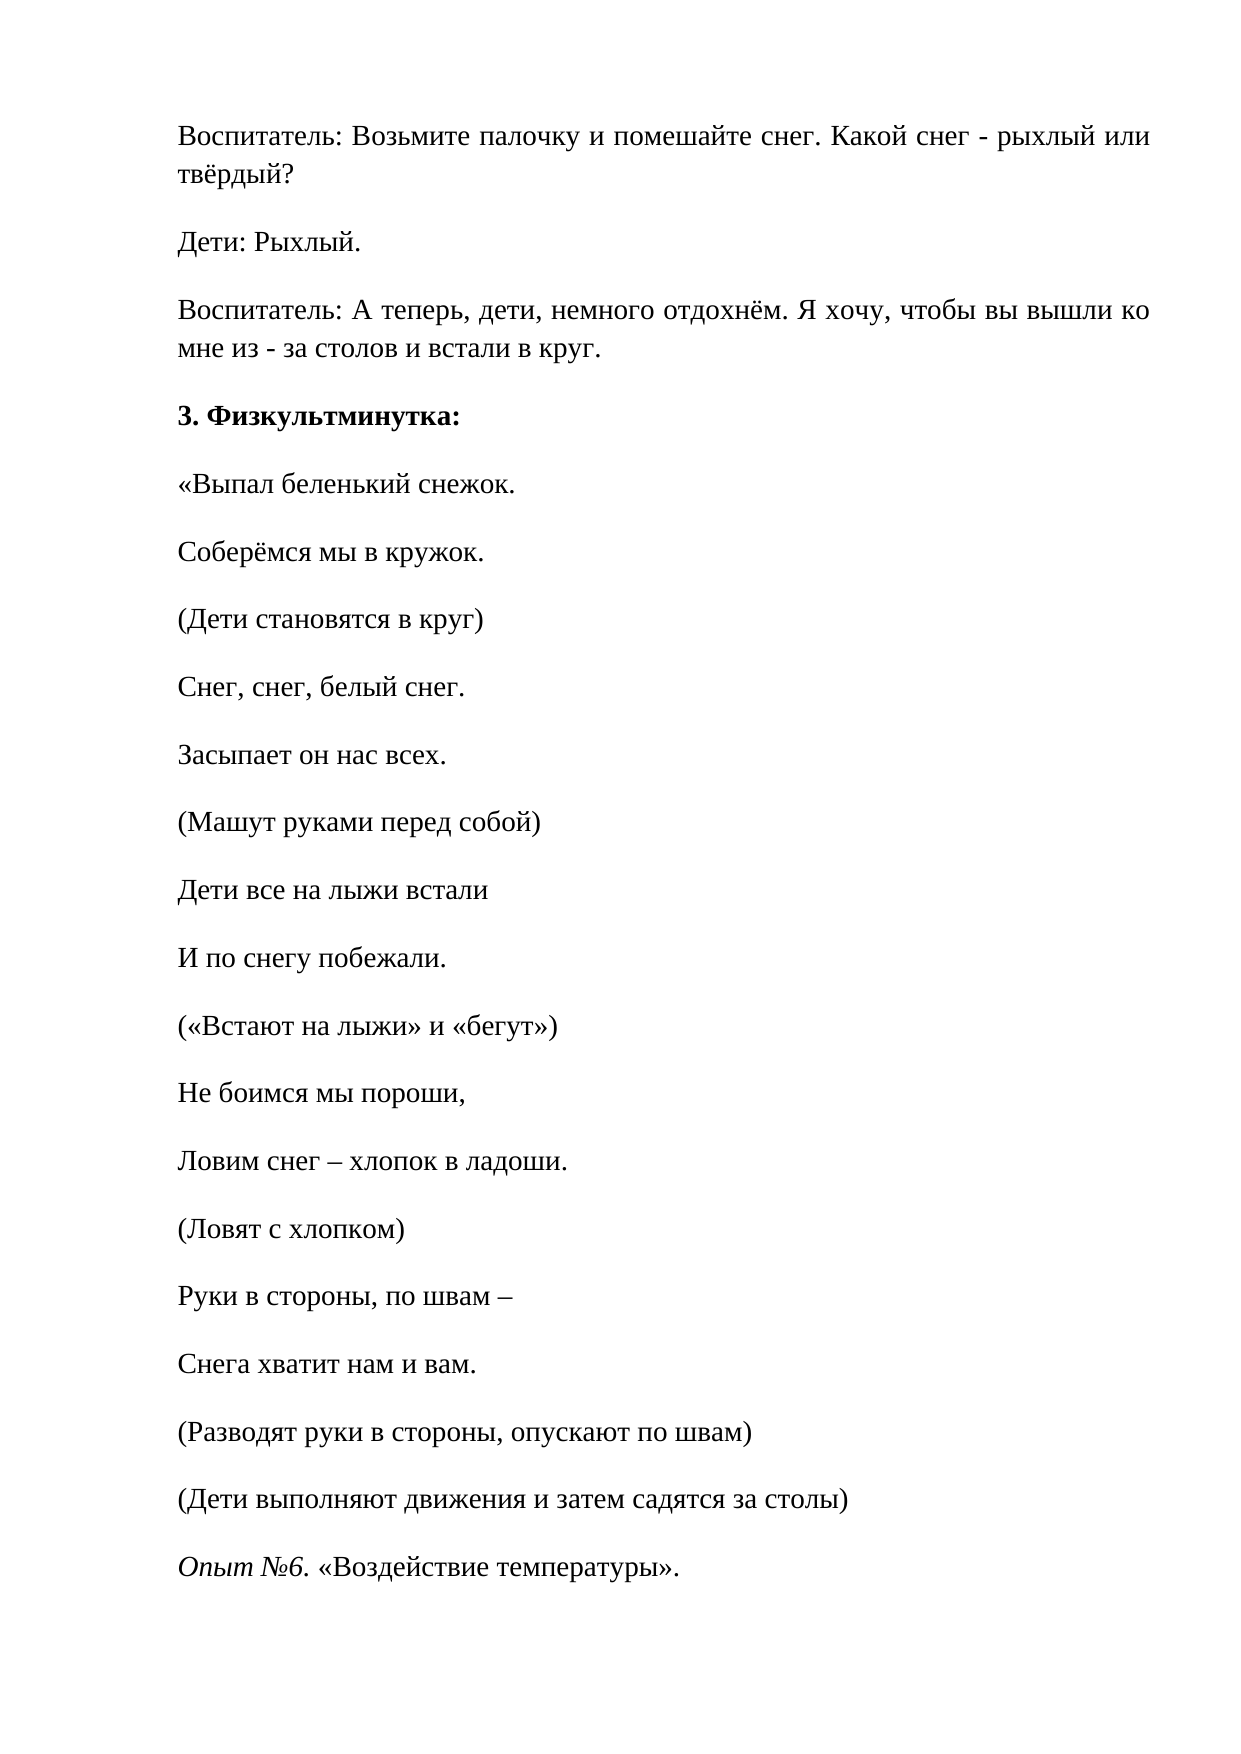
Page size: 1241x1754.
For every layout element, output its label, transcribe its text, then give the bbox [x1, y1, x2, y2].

text Опыт №6. «Воздействие температуры». [177, 1549, 1152, 1583]
text (Дети становятся в круг) [177, 601, 1152, 635]
text Дети все на лыжи встали [177, 872, 1152, 906]
text Дети: Рыхлый. [177, 224, 1152, 258]
text (Дети выполняют движения и затем садятся за столы) [177, 1482, 1152, 1515]
text И по снегу побежали. [177, 940, 1152, 973]
text Воспитатель: А теперь, дети, немного отдохнём. Я хочу, чтобы вы вышли ко мне из - за столов и встали в круг. [177, 292, 1152, 364]
text («Встают на лыжи» и «бегут») [177, 1008, 1152, 1041]
text Соберёмся мы в кружок. [177, 534, 1152, 567]
text Не боимся мы пороши, [177, 1075, 1152, 1109]
text (Ловят с хлопком) [177, 1211, 1152, 1244]
text (Разводят руки в стороны, опускают по швам) [177, 1414, 1152, 1447]
text 3. Физкультминутка: [177, 398, 1152, 432]
text Засыпает он нас всех. [177, 737, 1152, 770]
text Руки в стороны, по швам – [177, 1278, 1152, 1312]
text Снега хватит нам и вам. [177, 1346, 1152, 1380]
text (Машут руками перед собой) [177, 804, 1152, 838]
text «Выпал беленький снежок. [177, 466, 1152, 499]
text Ловим снег – хлопок в ладоши. [177, 1143, 1152, 1177]
text Снег, снег, белый снег. [177, 669, 1152, 703]
text Воспитатель: Возьмите палочку и помешайте снег. Какой снег - рыхлый или твёрдый? [177, 118, 1152, 190]
